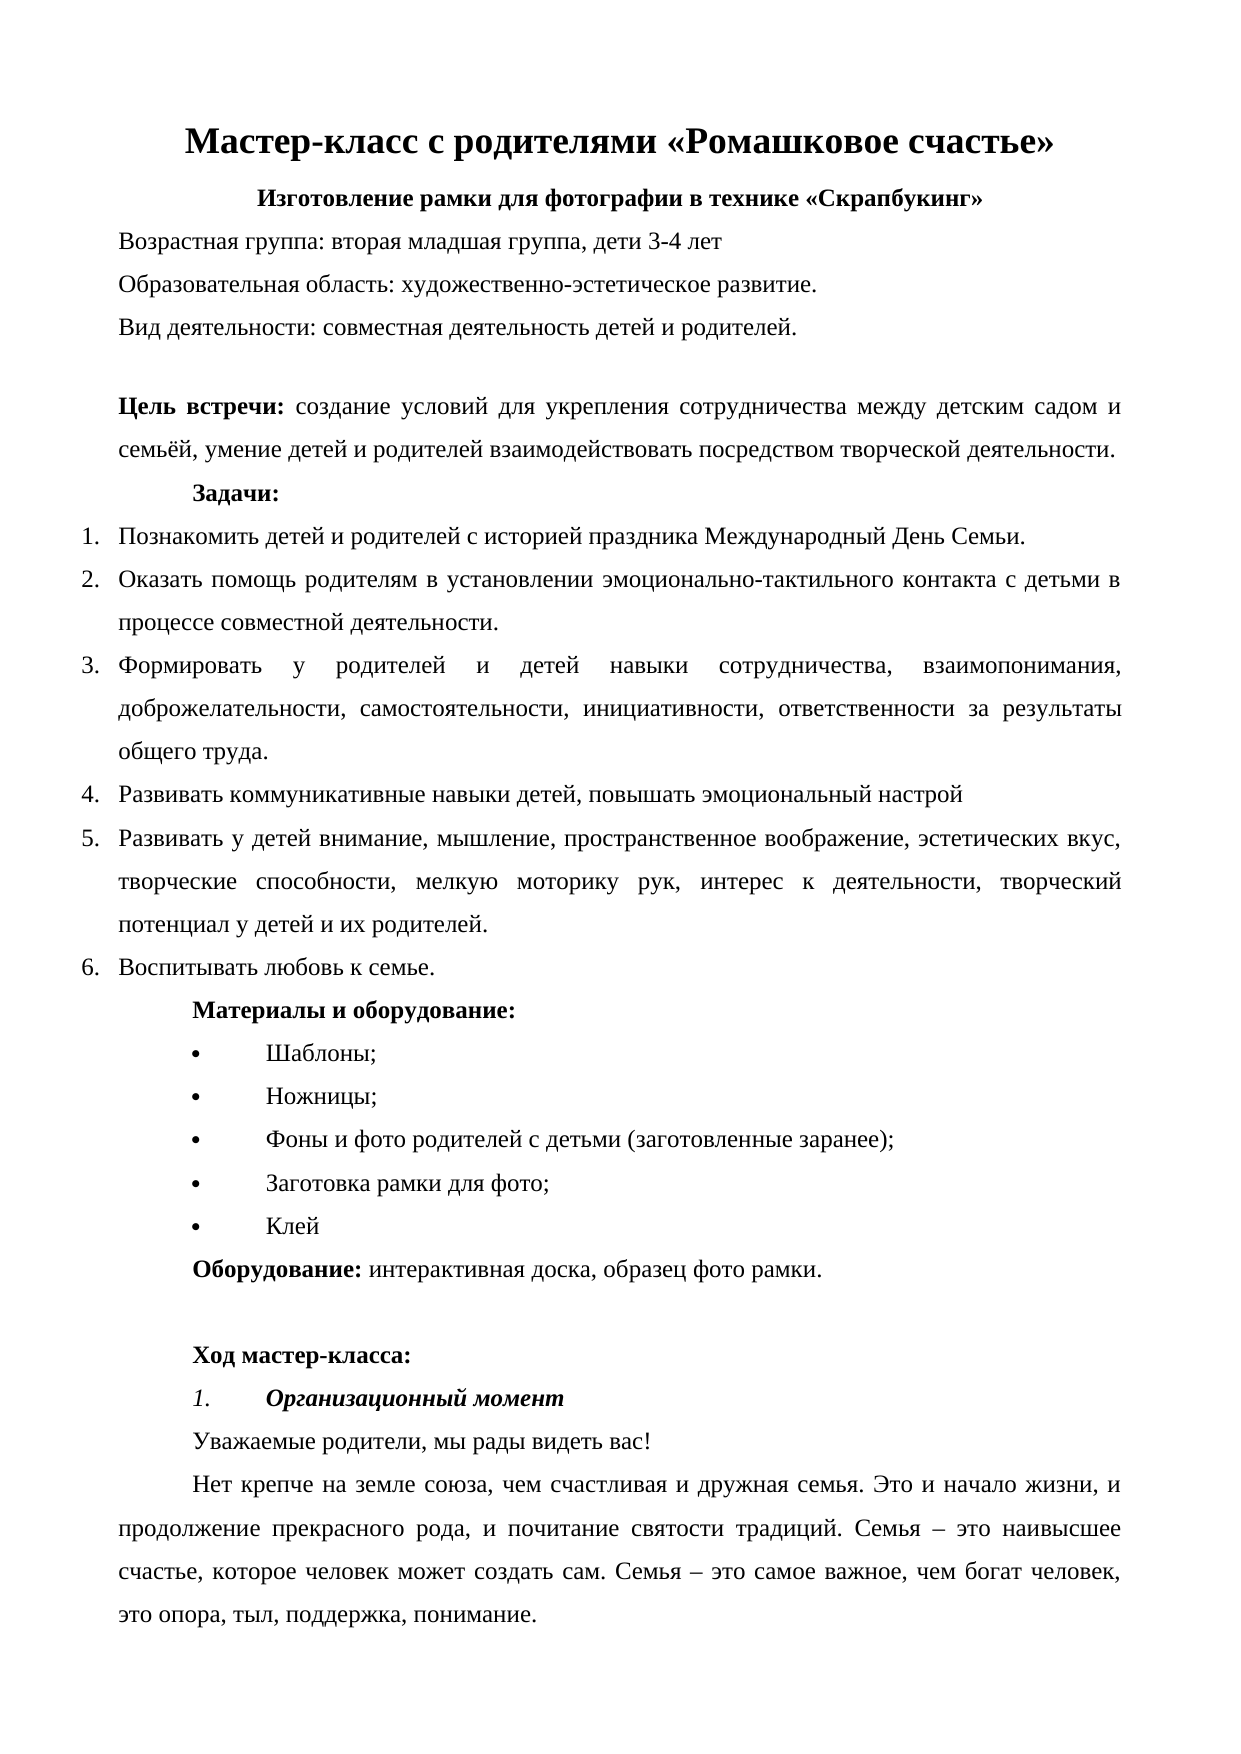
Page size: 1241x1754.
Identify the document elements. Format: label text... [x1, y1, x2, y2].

text Возрастная группа: вторая младшая группа, дети 3-4 лет [118, 226, 1122, 255]
text Образовательная область: художественно-эстетическое развитие. [118, 269, 1122, 298]
text Уважаемые родители, мы рады видеть вас! [118, 1426, 1122, 1455]
list Развивать коммуникативные навыки детей, повышать эмоциональный настрой [81, 779, 1122, 808]
list Оказать помощь родителям в установлении эмоционально-тактильного контакта с детьми в процессе совместной деятельности. [81, 564, 1122, 636]
text Нет крепче на земле союза, чем счастливая и дружная семья. Это и начало жизни, и продолжение прекрасного рода, и почитание святости традиций. Семья – это наивысшее счастье, которое человек может создать сам. Семья – это самое важное, чем богат человек, это опора, тыл, поддержка, понимание. [118, 1469, 1122, 1628]
text Вид деятельности: совместная деятельность детей и родителей. [118, 312, 1122, 341]
list Познакомить детей и родителей с историей праздника Международный День Семьи. [81, 521, 1122, 549]
list Фоны и фото родителей с детьми (заготовленные заранее); [118, 1124, 1122, 1153]
list Организационный момент [118, 1383, 1122, 1412]
text Задачи: [118, 478, 1122, 506]
text Цель встречи: создание условий для укрепления сотрудничества между детским садом и семьёй, умение детей и родителей взаимодействовать посредством творческой деятельности. [118, 391, 1122, 463]
text Оборудование: интерактивная доска, образец фото рамки. [118, 1254, 1122, 1283]
list Формировать у родителей и детей навыки сотрудничества, взаимопонимания, доброжелательности, самостоятельности, инициативности, ответственности за результаты общего труда. [81, 650, 1122, 765]
text Изготовление рамки для фотографии в технике «Скрапбукинг» [118, 183, 1122, 212]
list Шаблоны; [118, 1038, 1122, 1067]
list Клей [118, 1211, 1122, 1239]
list Ножницы; [118, 1081, 1122, 1110]
text Мастер-класс с родителями «Ромашковое счастье» [118, 118, 1122, 161]
text Материалы и оборудование: [118, 995, 1122, 1024]
text Ход мастер-класса: [118, 1340, 1122, 1369]
list Развивать у детей внимание, мышление, пространственное воображение, эстетических вкус, творческие способности, мелкую моторику рук, интерес к деятельности, творческий потенциал у детей и их родителей. [81, 823, 1122, 938]
list Заготовка рамки для фото; [118, 1168, 1122, 1196]
list Воспитывать любовь к семье. [81, 952, 1122, 981]
